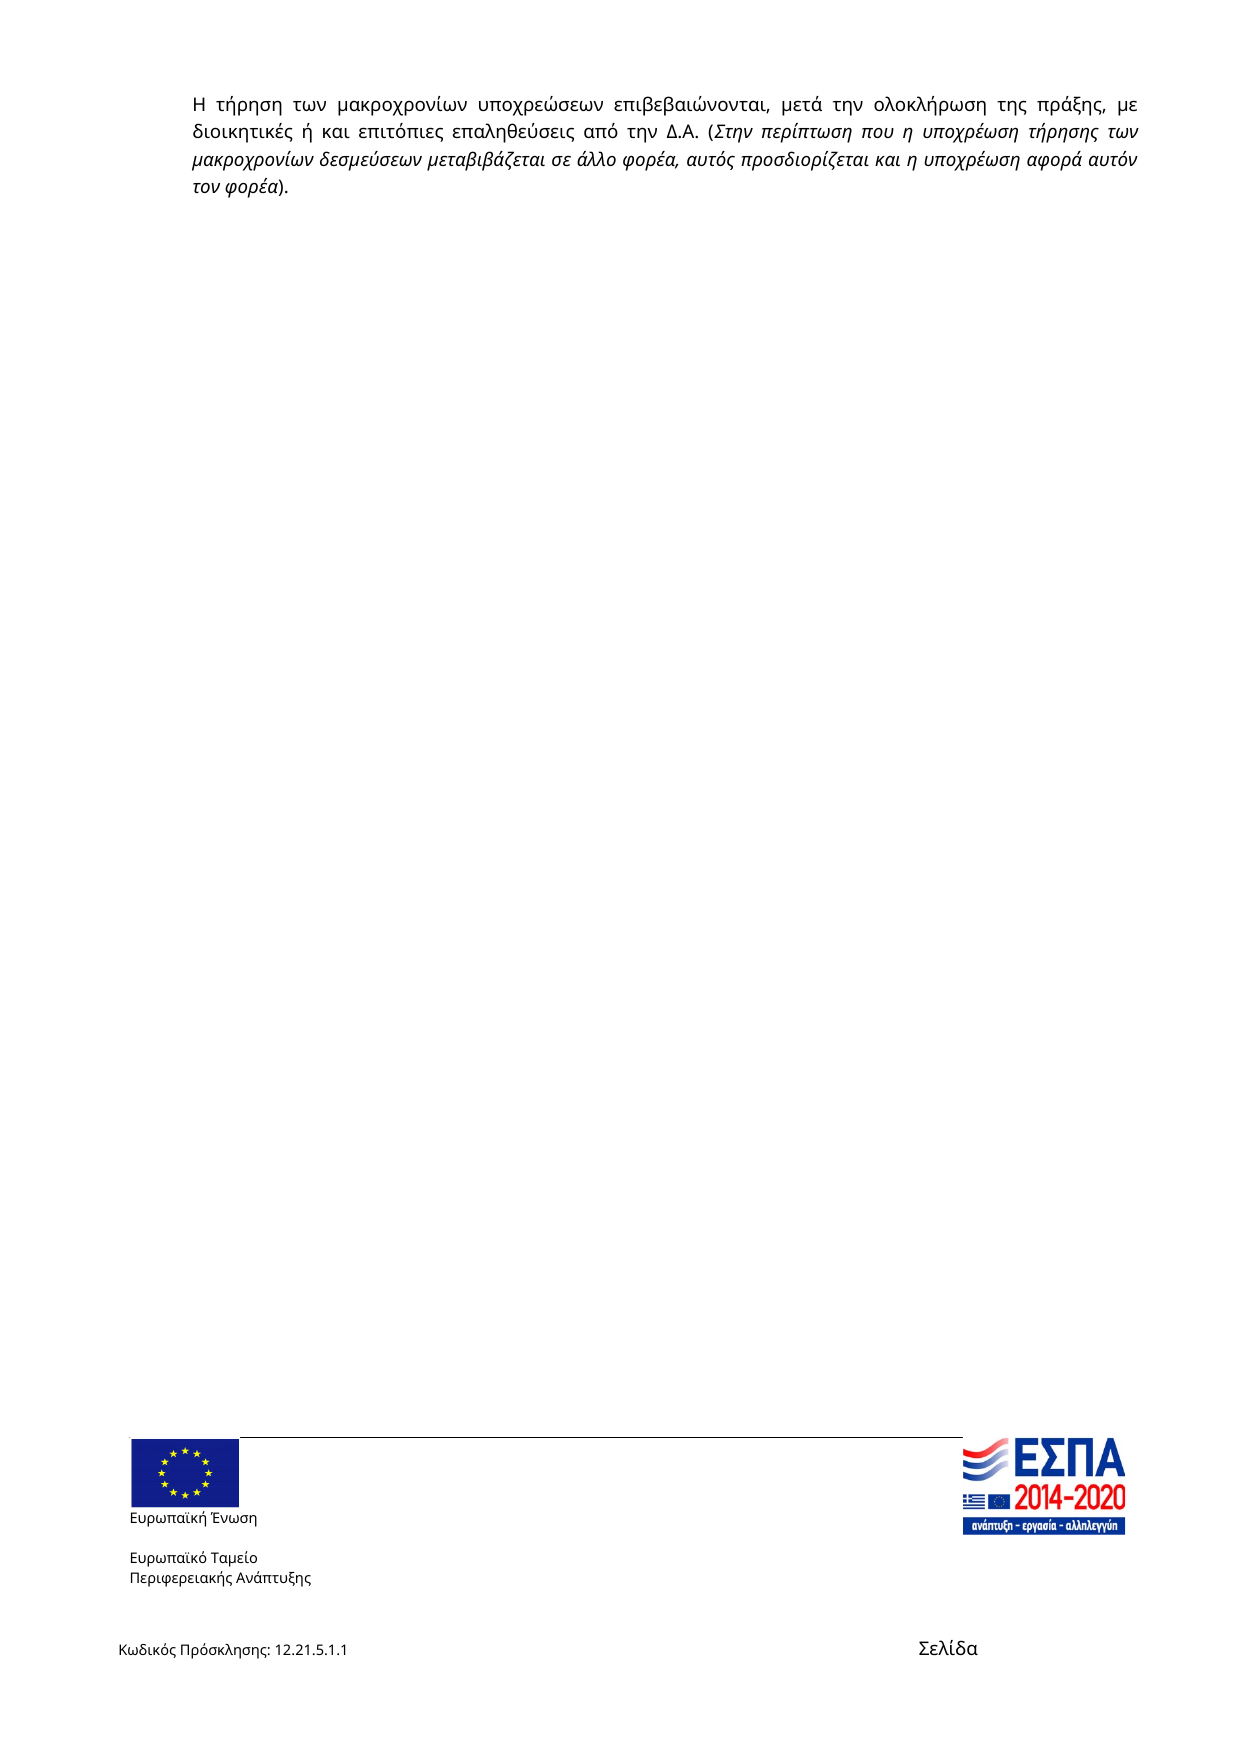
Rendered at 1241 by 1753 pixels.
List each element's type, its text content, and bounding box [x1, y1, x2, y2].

picture [962, 1437, 1126, 1535]
picture [129, 1437, 241, 1509]
text Η τήρηση των μακροχρονίων υποχρεώσεων επιβεβαιώνονται, μετά την ολοκλήρωση της πράξης, με διοικητικές ή και επιτόπιες επαληθεύσεις από την Δ.Α. (Στην περίπτωση που η υποχρέωση τήρησης των μακροχρονίων δεσμεύσεων μεταβιβάζεται σε άλλο φορέα, αυτός προσδιορίζεται και η υποχρέωση αφορά αυτόν τον φορέα). [192, 90, 1139, 198]
